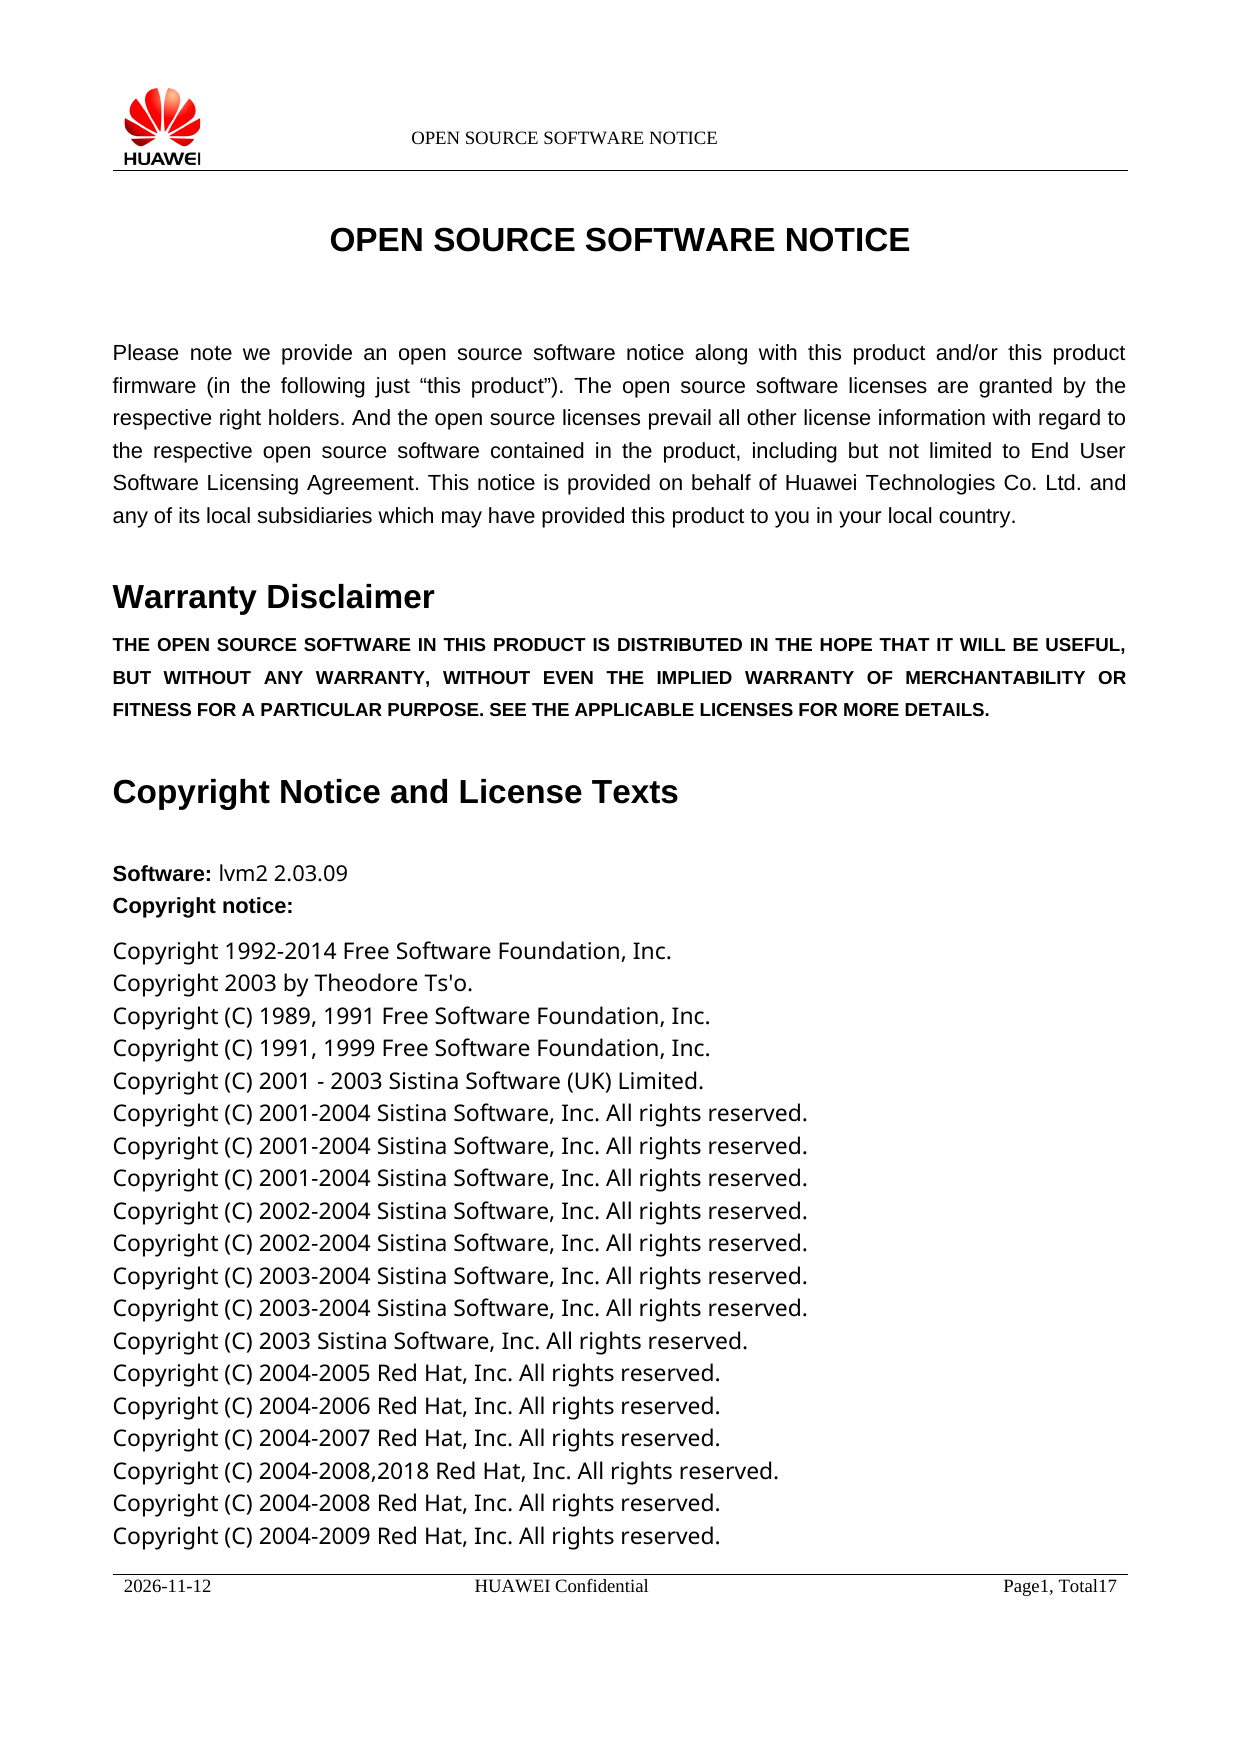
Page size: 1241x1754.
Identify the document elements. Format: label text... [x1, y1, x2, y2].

picture [124, 88, 201, 165]
text OPEN SOURCE SOFTWARE NOTICE [112, 206, 1128, 271]
title Software: lvm2 2.03.09 [112, 856, 1128, 889]
text Copyright (C) 1989, 1991 Free Software Foundation, Inc. [112, 999, 1128, 1031]
text Copyright (C) 2004-2005 Red Hat, Inc. All rights reserved. [112, 1356, 1128, 1389]
text Copyright (C) 2002-2004 Sistina Software, Inc. All rights reserved. [112, 1226, 1128, 1259]
text Copyright (C) 2001 - 2003 Sistina Software (UK) Limited. [112, 1064, 1128, 1096]
text Copyright (C) 2003 Sistina Software, Inc. All rights reserved. [112, 1324, 1128, 1356]
text Copyright (C) 2001-2004 Sistina Software, Inc. All rights reserved. [112, 1129, 1128, 1161]
text Copyright (C) 2001-2004 Sistina Software, Inc. All rights reserved. [112, 1161, 1128, 1194]
text Please note we provide an open source software notice along with this product and/or this product firmware (in the following just “this product”). The open source software licenses are granted by the respective right holders. And the open source licenses prevail all other license information with regard to the respective open source software contained in the product, including but not limited to End User Software Licensing Agreement. This notice is provided on behalf of Huawei Technologies Co. Ltd. and any of its local subsidiaries which may have provided this product to you in your local country. [112, 336, 1128, 531]
text Copyright (C) 1991, 1999 Free Software Foundation, Inc. [112, 1031, 1128, 1064]
text Copyright (C) 2001-2004 Sistina Software, Inc. All rights reserved. [112, 1096, 1128, 1129]
text Copyright (C) 2003-2004 Sistina Software, Inc. All rights reserved. [112, 1259, 1128, 1291]
text Copyright (C) 2004-2008 Red Hat, Inc. All rights reserved. [112, 1486, 1128, 1519]
text Copyright (C) 2004-2007 Red Hat, Inc. All rights reserved. [112, 1421, 1128, 1454]
text Copyright (C) 2004-2006 Red Hat, Inc. All rights reserved. [112, 1389, 1128, 1421]
text Copyright 2003 by Theodore Ts'o. [112, 966, 1128, 999]
text Copyright (C) 2003-2004 Sistina Software, Inc. All rights reserved. [112, 1291, 1128, 1324]
text Copyright (C) 2004-2008,2018 Red Hat, Inc. All rights reserved. [112, 1454, 1128, 1486]
text Warranty Disclaimer [112, 564, 1128, 629]
text Copyright notice: [112, 889, 1128, 921]
text Copyright Notice and License Texts [112, 759, 1128, 824]
text Copyright (C) 2002-2004 Sistina Software, Inc. All rights reserved. [112, 1194, 1128, 1226]
text Copyright 1992-2014 Free Software Foundation, Inc. [112, 934, 1128, 966]
text Copyright (C) 2004-2009 Red Hat, Inc. All rights reserved. [112, 1519, 1128, 1551]
text The open source software in this product is distributed in the hope that it will be useful, but WITHOUT ANY WARRANTY, without even the implied warranty of MERCHANTABILITY or FITNESS FOR A PARTICULAR PURPOSE. See the applicable licenses for more details. [112, 629, 1128, 726]
